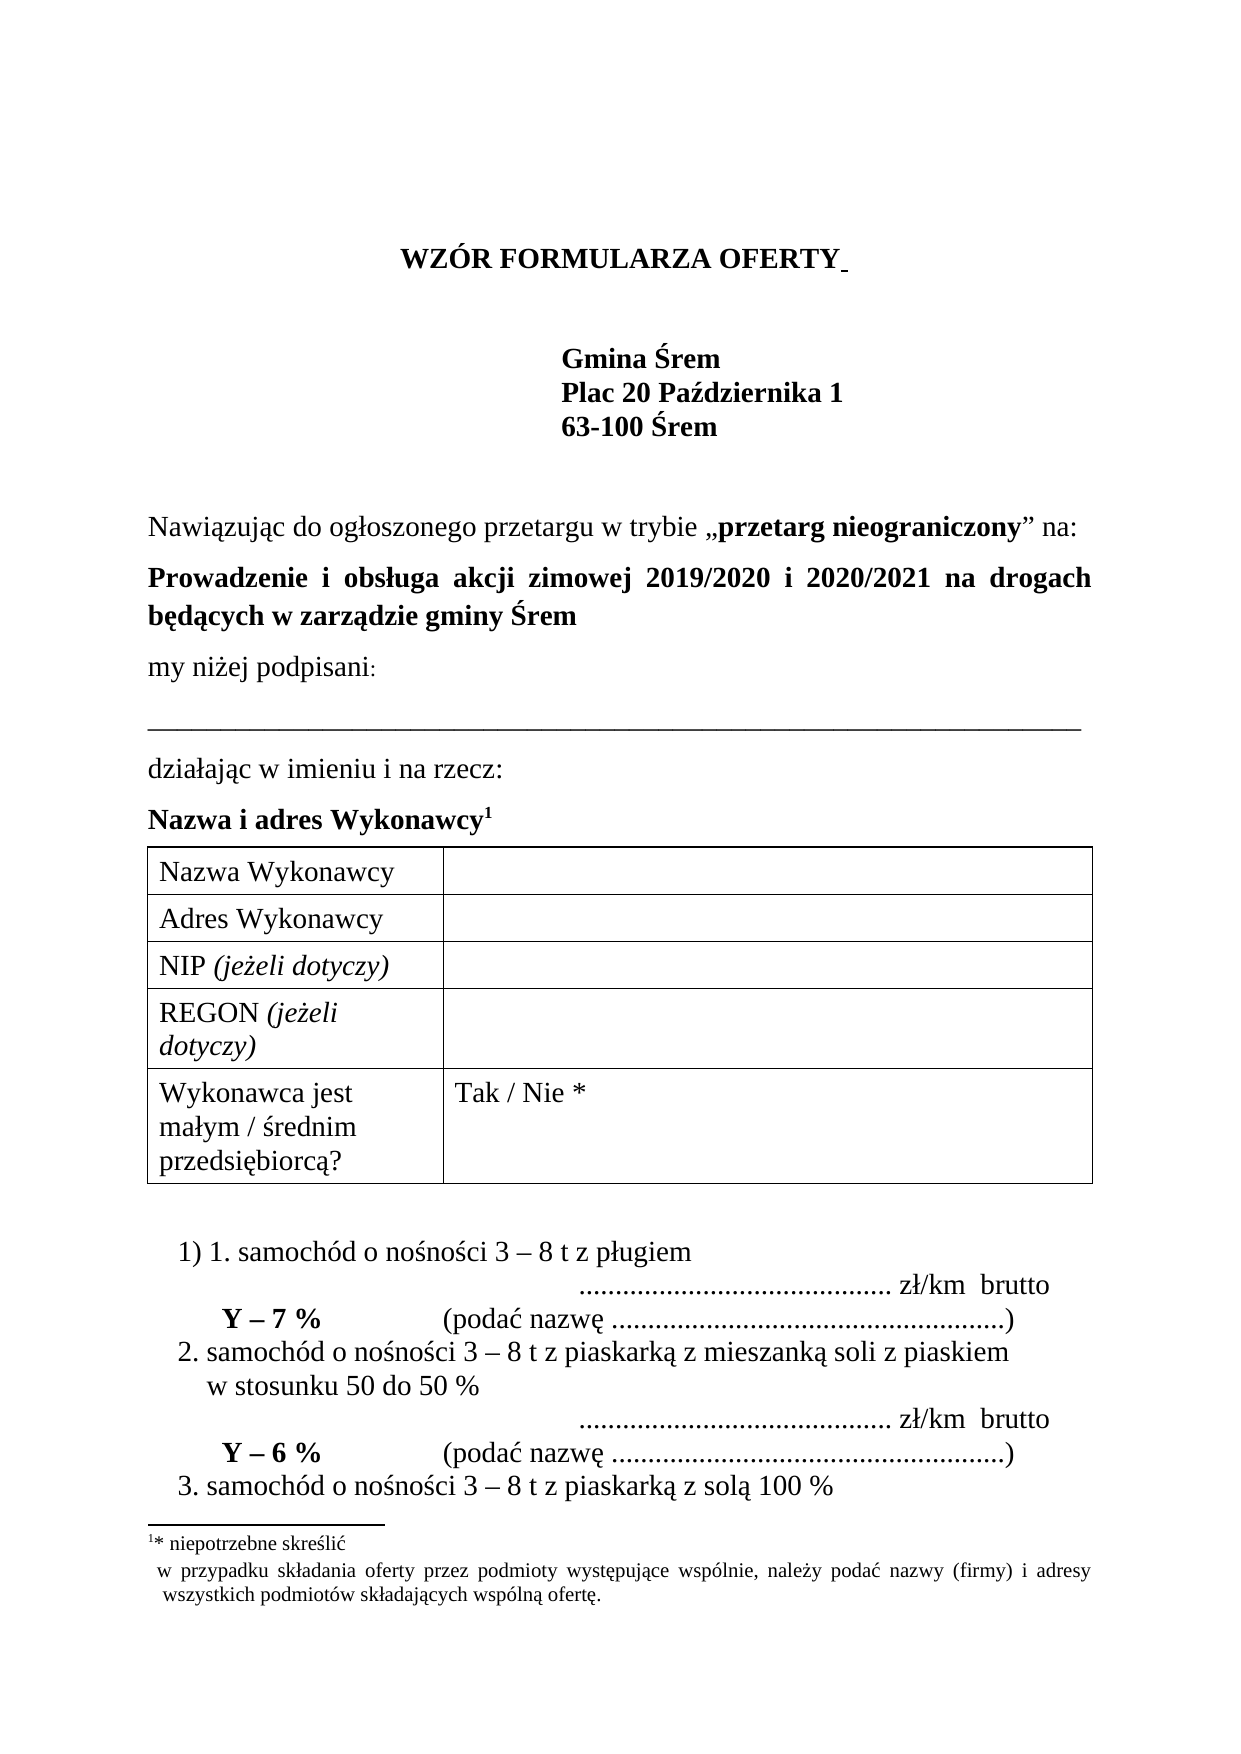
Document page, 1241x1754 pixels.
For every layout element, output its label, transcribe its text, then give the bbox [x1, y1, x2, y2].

table_cell [444, 942, 1092, 988]
text Y – 6 % (podać nazwę ......................................................) [148, 1435, 1093, 1468]
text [148, 1401, 1093, 1435]
table_cell REGON (jeżeli dotyczy) [148, 989, 443, 1068]
text Nazwa i adres Wykonawcy [148, 802, 1093, 836]
text Nawiązując do ogłoszonego przetargu w trybie „przetarg nieograniczony” na: [148, 509, 1093, 543]
text my niżej podpisani: [148, 649, 1093, 683]
table_cell Tak / Nie * [444, 1069, 1092, 1182]
table_cell [444, 895, 1092, 941]
text Y – 7 % (podać nazwę ......................................................) [148, 1301, 1093, 1334]
text ________________________________________________________________ [148, 700, 1093, 734]
table_cell [444, 989, 1092, 1068]
text 63-100 Śrem [148, 409, 1093, 442]
text 1) 1. samochód o nośności 3 – 8 t z pługiem [148, 1234, 1093, 1267]
text 2. samochód o nośności 3 – 8 t z piaskarką z mieszanką soli z piaskiem w stosunku 50 do 50 % [177, 1334, 1093, 1401]
text Prowadzenie i obsługa akcji zimowej 2019/2020 i 2020/2021 na drogach będących w zarządzie gminy Śrem [148, 560, 1093, 632]
text Gmina Śrem [148, 342, 1093, 375]
text działając w imieniu i na rzecz: [148, 751, 1093, 785]
text 3. samochód o nośności 3 – 8 t z piaskarką z solą 100 % [177, 1468, 1093, 1502]
table_header Nazwa Wykonawcy [148, 848, 443, 893]
text WZÓR FORMULARZA OFERTY [148, 241, 1093, 274]
table_cell Wykonawca jest małym / średnim przedsiębiorcą? [148, 1069, 443, 1182]
table_header [444, 848, 1092, 893]
text ........................................... zł/km brutto [148, 1267, 1093, 1301]
table_cell Adres Wykonawcy [148, 895, 443, 941]
table_cell NIP (jeżeli dotyczy) [148, 942, 443, 988]
text Plac 20 Października 1 [561, 375, 1093, 409]
